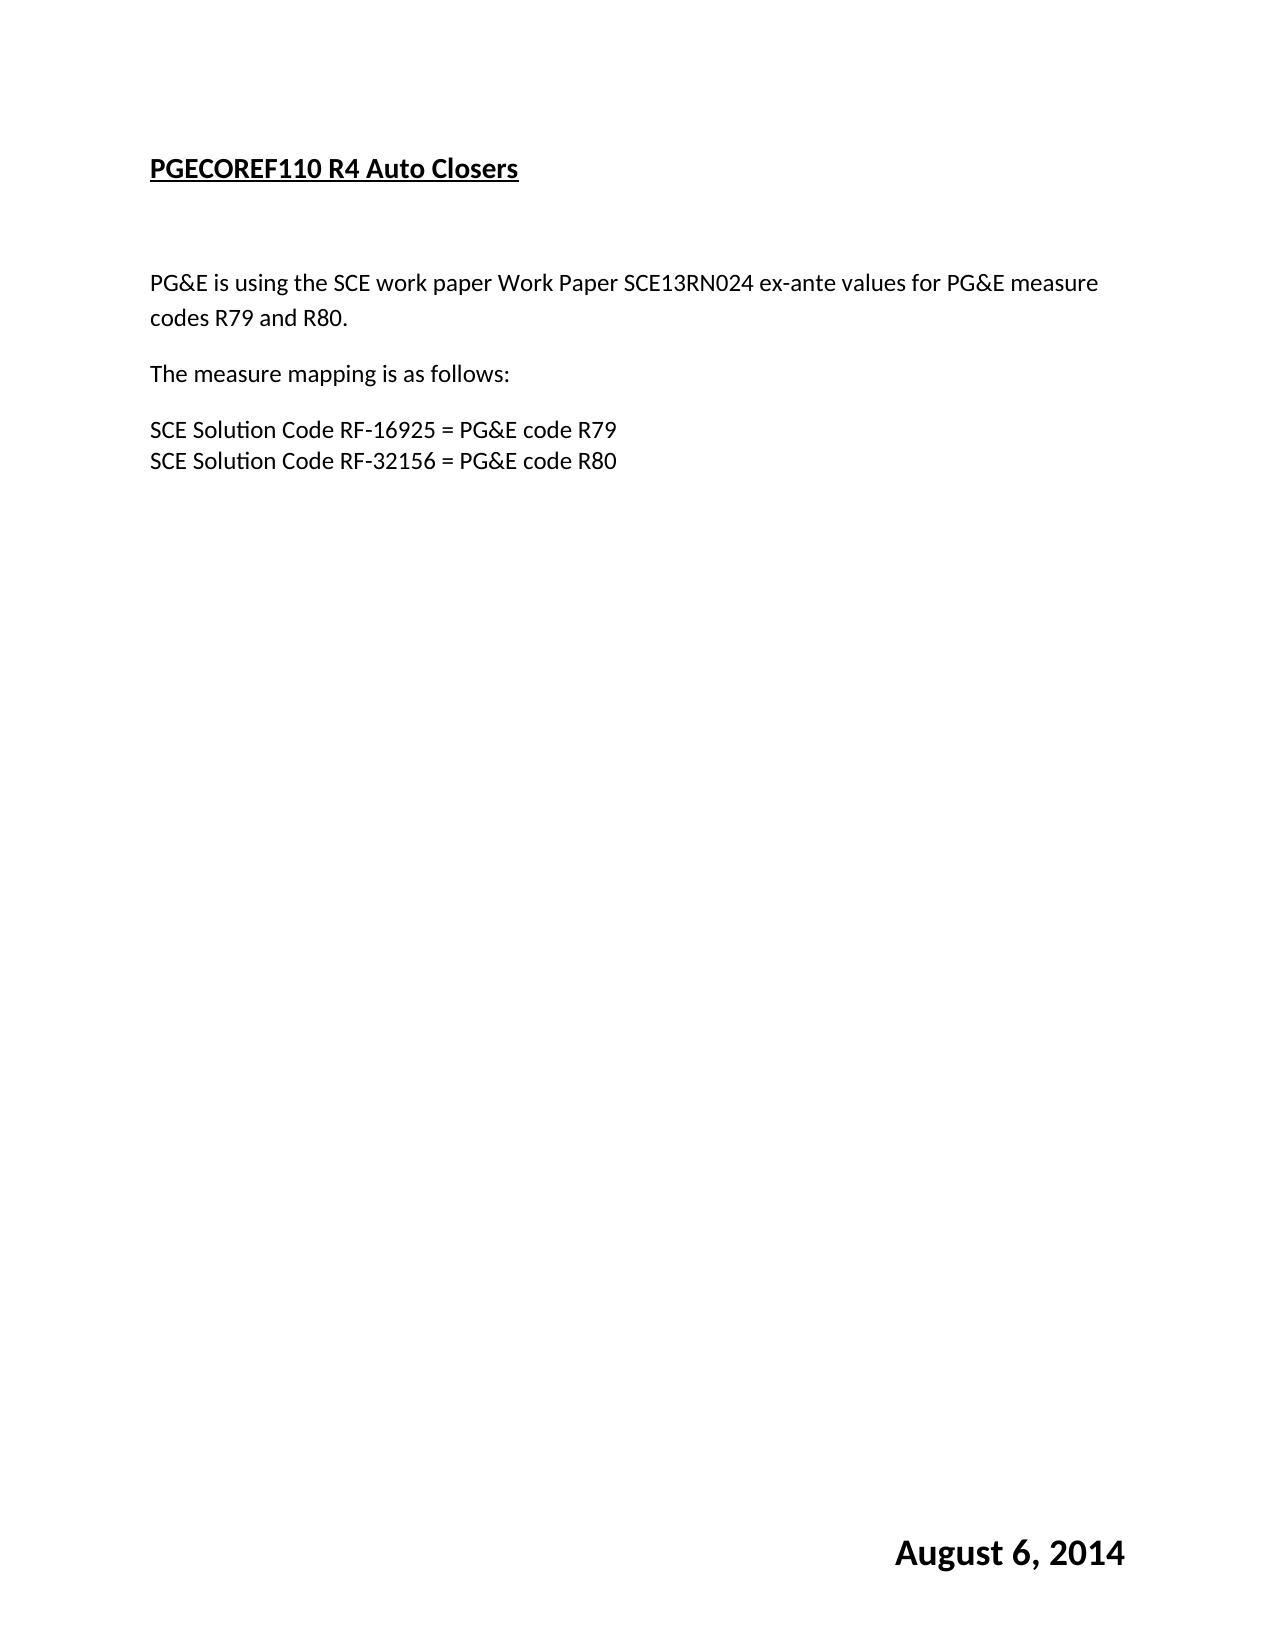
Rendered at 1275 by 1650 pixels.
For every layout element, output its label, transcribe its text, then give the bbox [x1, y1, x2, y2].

text SCE Solution Code RF-32156 = PG&E code R80 [150, 445, 1125, 475]
text PGECOREF110 R4 Auto Closers [150, 150, 1125, 186]
text PG&E is using the SCE work paper Work Paper SCE13RN024 ex-ante values for PG&E measure codes R79 and R80. [150, 268, 1125, 333]
text The measure mapping is as follows: [150, 358, 1125, 389]
text SCE Solution Code RF-16925 = PG&E code R79 [150, 414, 1125, 445]
